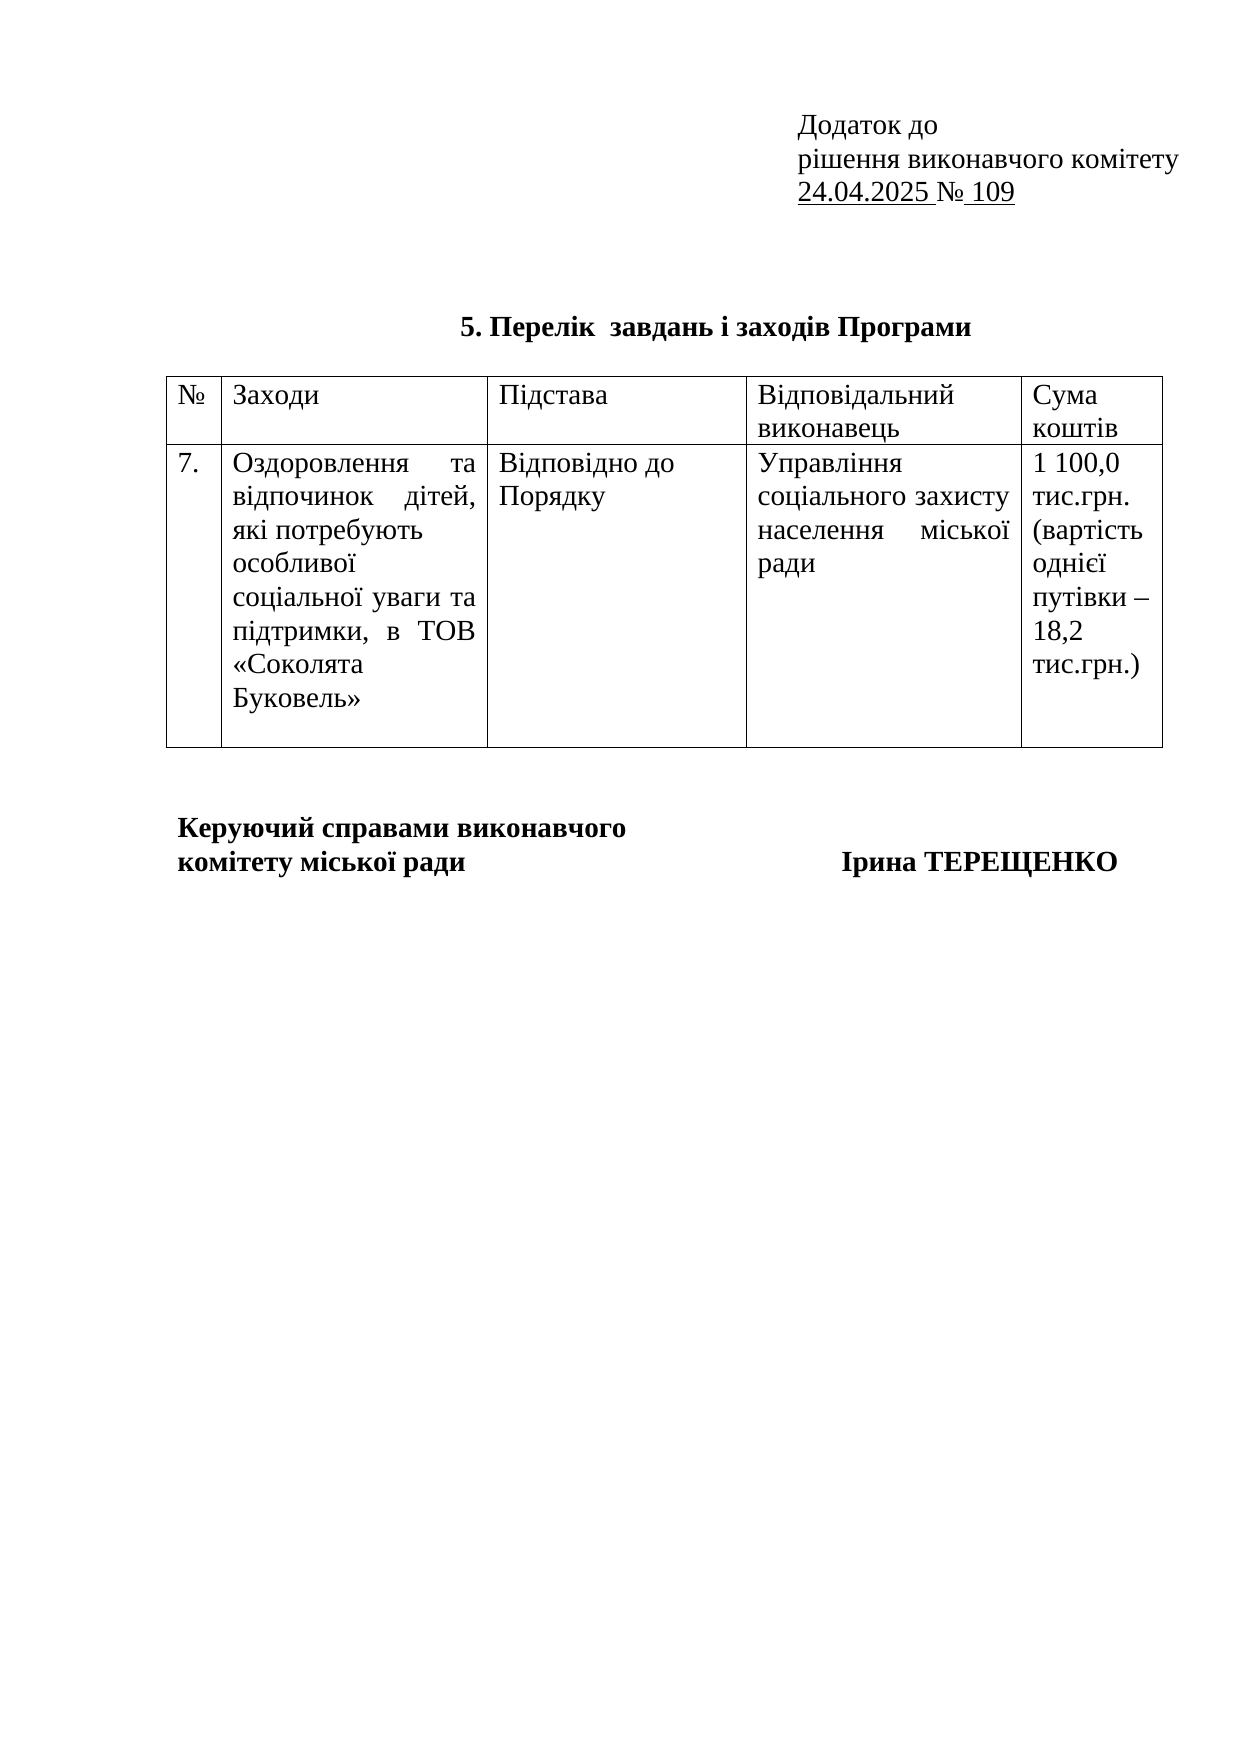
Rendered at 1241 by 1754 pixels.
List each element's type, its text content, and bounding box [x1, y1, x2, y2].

text Керуючий справами виконавчого [177, 810, 1181, 844]
table_header № [167, 377, 221, 444]
table_cell Управління соціального захисту населення міської ради [747, 445, 1021, 747]
table_header Відповідальний виконавець [747, 377, 1021, 444]
table_header Підстава [488, 377, 746, 444]
table_cell Оздоровлення та відпочинок дітей, які потребують особливої соціальної уваги та підтримки, в ТОВ «Соколята Буковель» [222, 445, 487, 747]
table_header Заходи [222, 377, 487, 444]
text Додаток до [177, 107, 1181, 141]
text комітету міської ради Ірина ТЕРЕЩЕНКО [177, 844, 1181, 877]
table_cell Відповідно до Порядку [488, 445, 746, 747]
text рішення виконавчого комітету [797, 141, 1181, 174]
table_cell 7. [167, 445, 221, 747]
text 5. Перелік завдань і заходів Програми [177, 309, 1181, 342]
table_cell 1 100,0 тис.грн. (вартість однієї путівки – 18,2 тис.грн.) [1022, 445, 1162, 747]
table_header Сума коштів [1022, 377, 1162, 444]
text 24.04.2025 № 109 [177, 174, 1181, 208]
